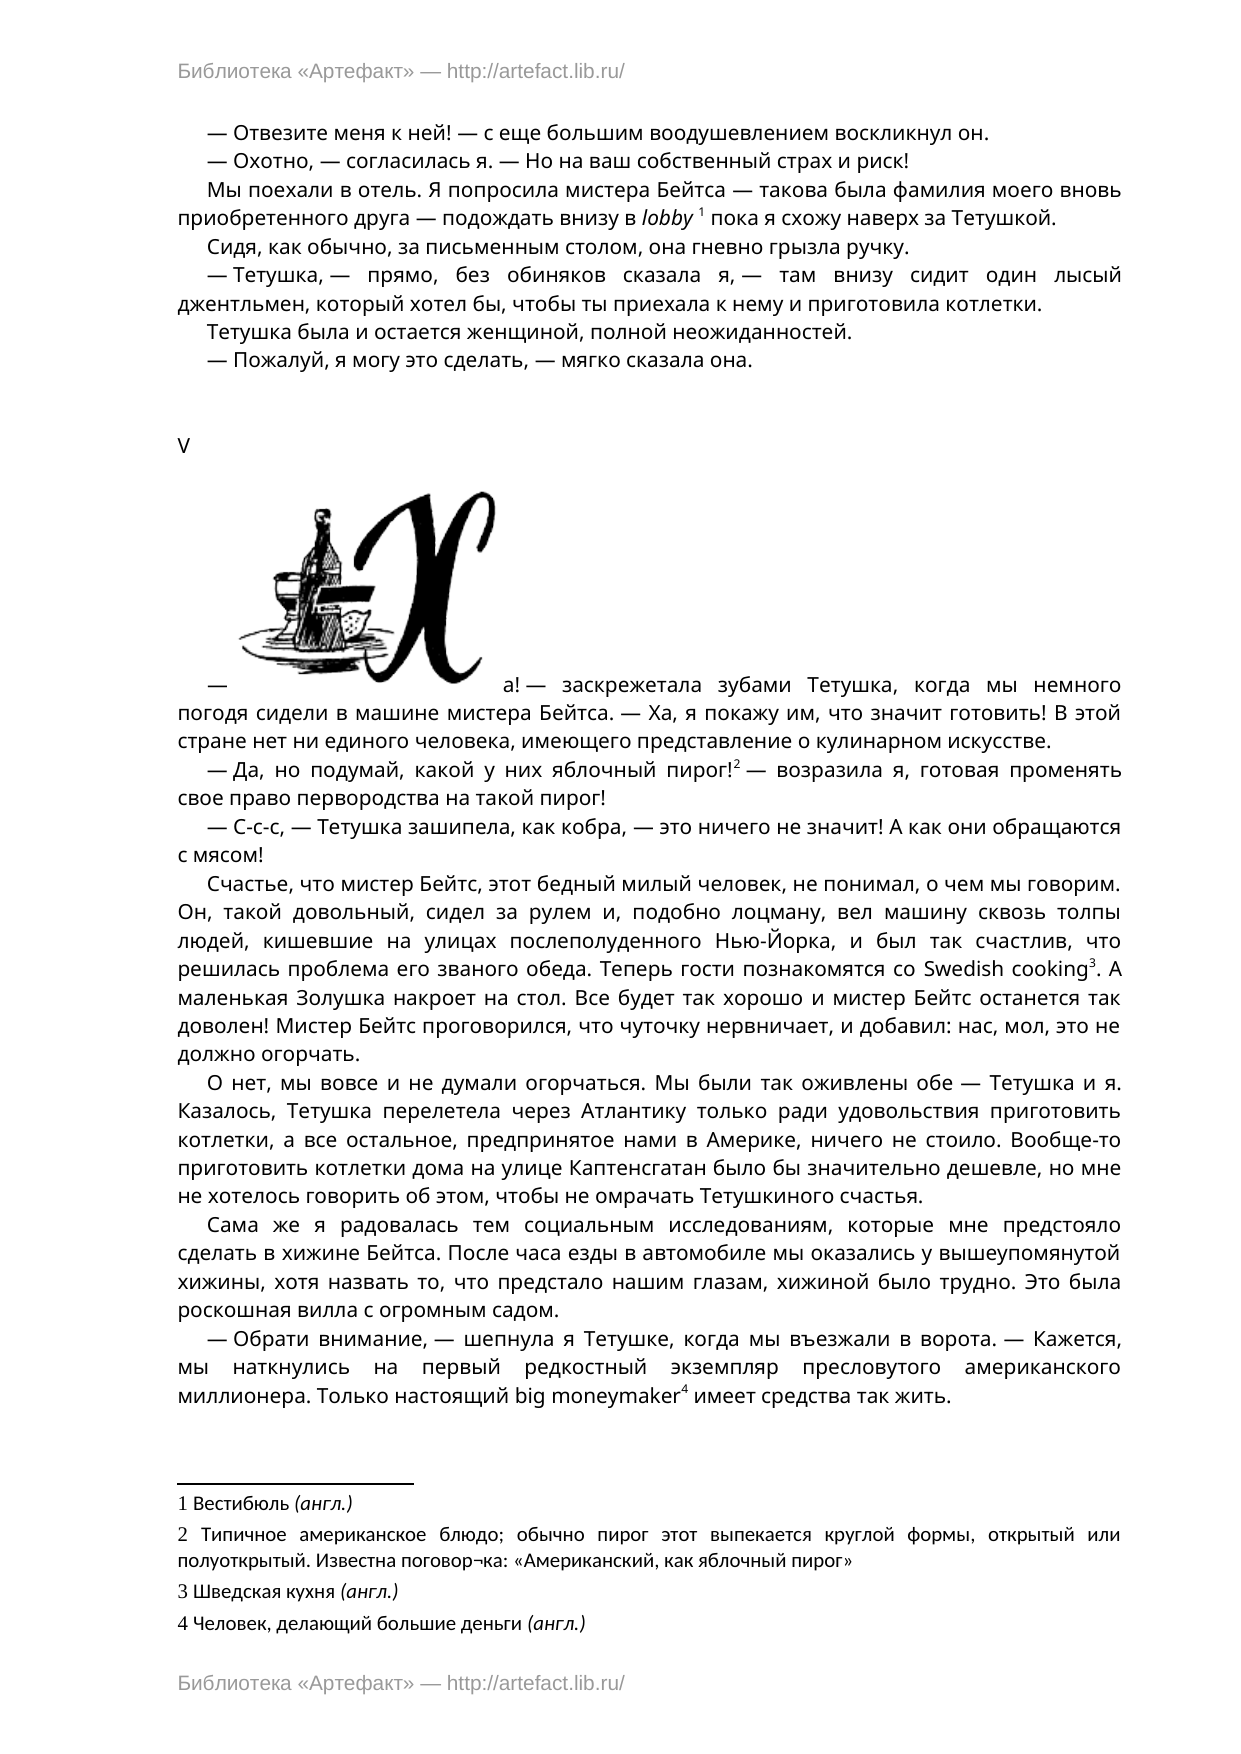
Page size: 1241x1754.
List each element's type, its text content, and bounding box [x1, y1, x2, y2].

text Тетушка была и остается женщиной, полной неожиданностей. [177, 317, 1122, 346]
text — Да, но подумай, какой у них яблочный пирог! — возразила я, готовая променять свое право первородства на такой пирог! [177, 755, 1122, 812]
text — Пожалуй, я могу это сделать, — мягко сказала она. [177, 346, 1122, 374]
text — Отвезите меня к ней! — с еще большим воодушевлением воскликнул он. [177, 118, 1122, 147]
picture [227, 487, 503, 692]
text Счастье, что мистер Бейтс, этот бедный милый человек, не понимал, о чем мы говорим. Он, такой довольный, сидел за рулем и, подобно лоцману, вел машину сквозь толпы людей, кишевшие на улицах послеполуденного Нью-Йорка, и был так счастлив, что решилась проблема его званого обеда. Теперь гости познакомятся со Swedish cooking. А маленькая Золушка накроет на стол. Все будет так хорошо и мистер Бейтс останется так доволен! Мистер Бейтс проговорился, что чуточку нервничает, и добавил: нас, мол, это не должно огорчать. [177, 869, 1122, 1068]
text — Тетушка, — прямо, без обиняков сказала я, — там внизу сидит один лысый джентльмен, который хотел бы, чтобы ты приехала к нему и приготовила котлетки. [177, 260, 1122, 317]
text — С-с-с, — Тетушка зашипела, как кобра, — это ничего не значит! А как они обращаются с мясом! [177, 812, 1122, 869]
text Сидя, как обычно, за письменным столом, она гневно грызла ручку. [177, 232, 1122, 260]
text — Обрати внимание, — шепнула я Тетушке, когда мы въезжали в ворота. — Кажется, мы наткнулись на первый редкостный экземпляр пресловутого американского миллионера. Только настоящий big moneymaker имеет средства так жить. [177, 1324, 1122, 1409]
text — Охотно, — согласилась я. — Но на ваш собственный страх и риск! [177, 147, 1122, 175]
text Мы поехали в отель. Я попросила мистера Бейтса — такова была фамилия моего вновь приобретенного друга — подождать внизу в lobby пока я схожу наверх за Тетушкой. [177, 175, 1122, 232]
text Сама же я радовалась тем социальным исследованиям, которые мне предстояло сделать в хижине Бейтса. После часа езды в автомобиле мы оказались у вышеупомянутой хижины, хотя назвать то, что предстало нашим глазам, хижиной было трудно. Это была роскошная вилла с огромным садом. [177, 1210, 1122, 1324]
subtitle V [177, 431, 1122, 459]
text —а! — заскрежетала зубами Тетушка, когда мы немного погодя сидели в машине мистера Бейтса. — Ха, я покажу им, что значит готовить! В этой стране нет ни единого человека, имеющего представление о кулинарном искусстве. [177, 488, 1122, 755]
text О нет, мы вовсе и не думали огорчаться. Мы были так оживлены обе — Тетушка и я. Казалось, Тетушка перелетела через Атлантику только ради удовольствия приготовить котлетки, а все остальное, предпринятое нами в Америке, ничего не стоило. Вообще-то приготовить котлетки дома на улице Каптенсгатан было бы значительно дешевле, но мне не хотелось говорить об этом, чтобы не омрачать Тетушкиного счастья. [177, 1068, 1122, 1210]
